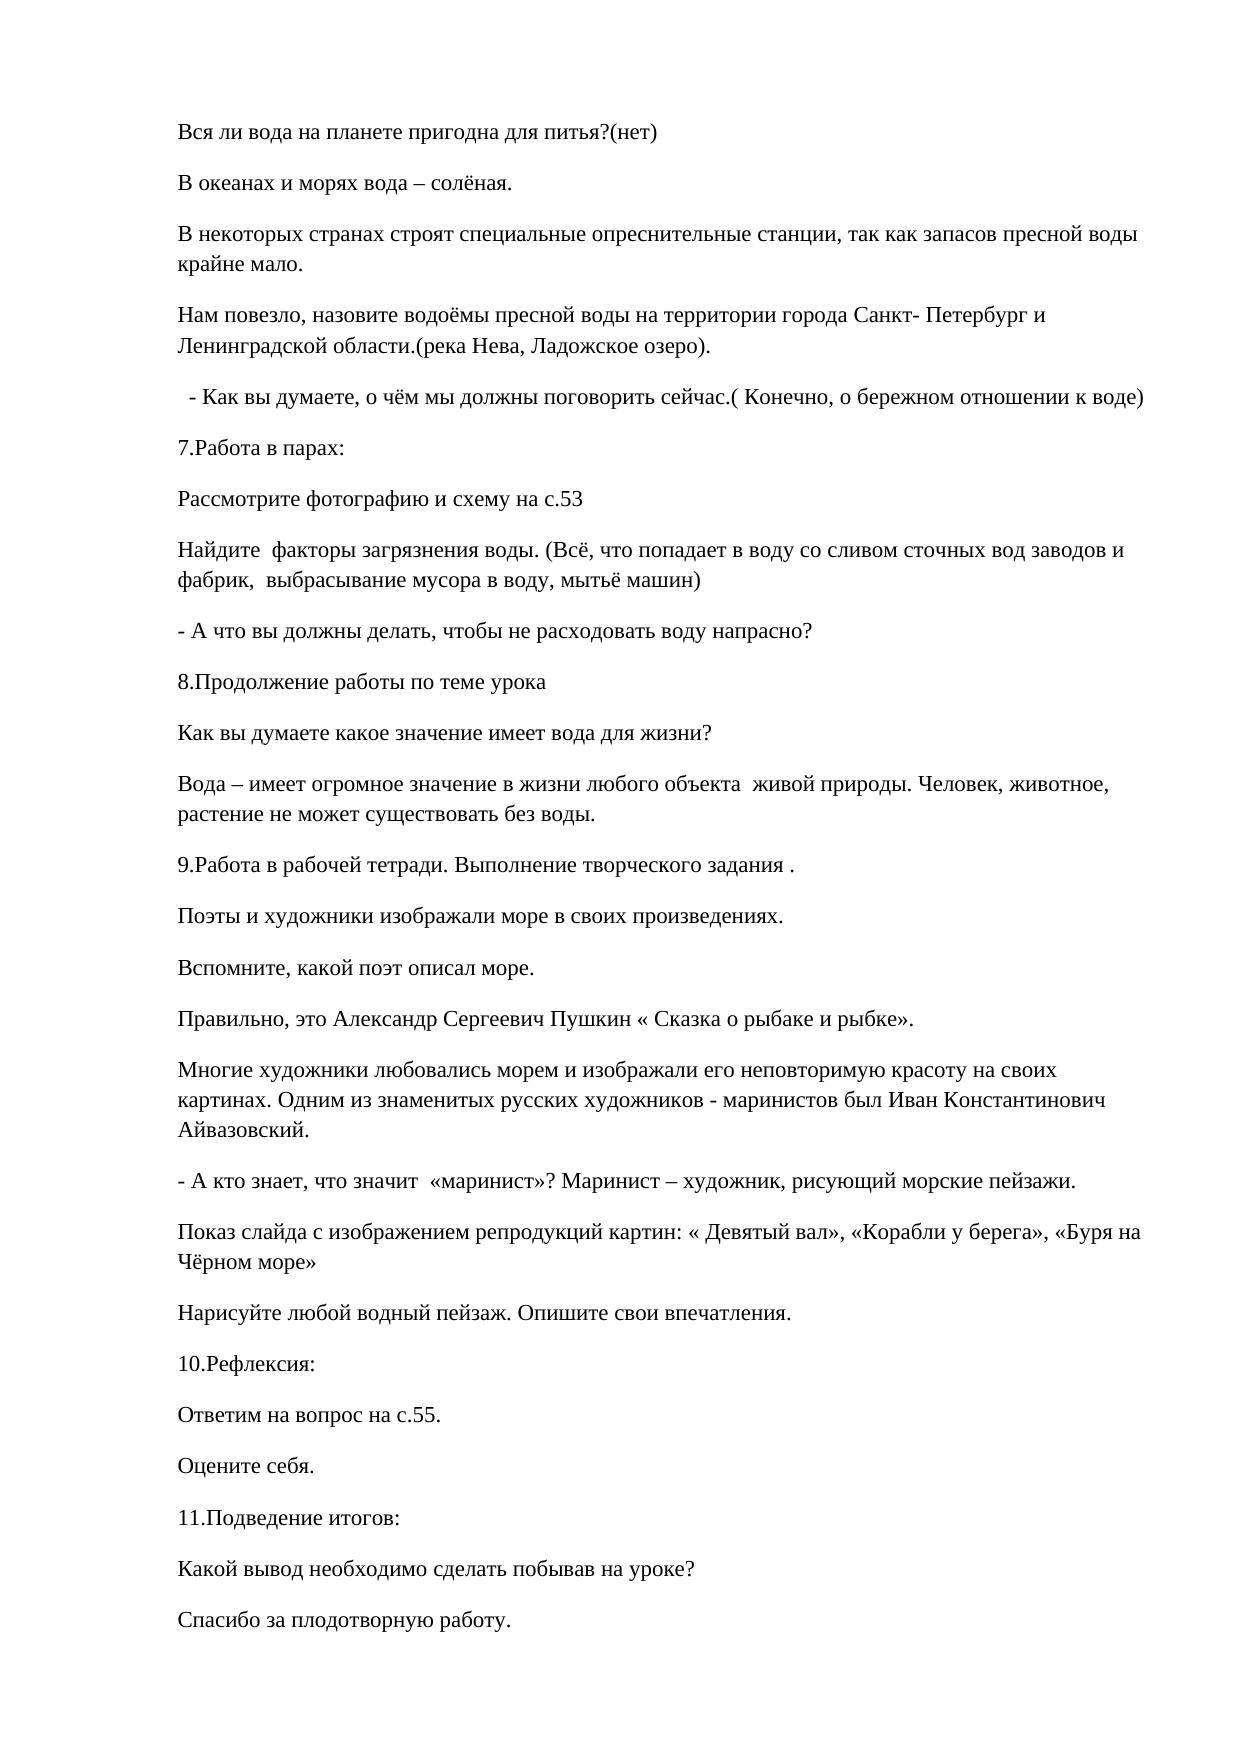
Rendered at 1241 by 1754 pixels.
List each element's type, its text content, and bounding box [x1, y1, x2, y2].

text Поэты и художники изображали море в своих произведениях. [177, 902, 1152, 929]
text - А кто знает, что значит «маринист»? Маринист – художник, рисующий морские пейзажи. [177, 1167, 1152, 1193]
text 10.Рефлексия: [177, 1350, 1152, 1377]
text - А что вы должны делать, чтобы не расходовать воду напрасно? [177, 617, 1152, 643]
text 8.Продолжение работы по теме урока [177, 668, 1152, 694]
text В океанах и морях вода – солёная. [177, 169, 1152, 196]
text 11.Подведение итогов: [177, 1503, 1152, 1530]
text Ответим на вопрос на с.55. [177, 1401, 1152, 1428]
text Какой вывод необходимо сделать побывав на уроке? [177, 1554, 1152, 1581]
text Правильно, это Александр Сергеевич Пушкин « Сказка о рыбаке и рыбке». [177, 1004, 1152, 1031]
text 7.Работа в парах: [177, 434, 1152, 460]
text Многие художники любовались морем и изображали его неповторимую красоту на своих картинах. Одним из знаменитых русских художников - маринистов был Иван Константинович Айвазовский. [177, 1056, 1152, 1142]
text Вода – имеет огромное значение в жизни любого объекта живой природы. Человек, животное, растение не может существовать без воды. [177, 770, 1152, 827]
text Нарисуйте любой водный пейзаж. Опишите свои впечатления. [177, 1299, 1152, 1326]
text Вся ли вода на планете пригодна для питья?(нет) [177, 118, 1152, 144]
text Нам повезло, назовите водоёмы пресной воды на территории города Санкт- Петербург и Ленинградской области.(река Нева, Ладожское озеро). [177, 301, 1152, 358]
text Вспомните, какой поэт описал море. [177, 953, 1152, 980]
text Найдите факторы загрязнения воды. (Всё, что попадает в воду со сливом сточных вод заводов и фабрик, выбрасывание мусора в воду, мытьё машин) [177, 536, 1152, 592]
text Спасибо за плодотворную работу. [177, 1606, 1152, 1632]
text 9.Работа в рабочей тетради. Выполнение творческого задания . [177, 851, 1152, 878]
text Показ слайда с изображением репродукций картин: « Девятый вал», «Корабли у берега», «Буря на Чёрном море» [177, 1218, 1152, 1275]
text Оцените себя. [177, 1452, 1152, 1479]
text Как вы думаете какое значение имеет вода для жизни? [177, 719, 1152, 746]
text Рассмотрите фотографию и схему на с.53 [177, 485, 1152, 511]
text В некоторых странах строят специальные опреснительные станции, так как запасов пресной воды крайне мало. [177, 220, 1152, 277]
text - Как вы думаете, о чём мы должны поговорить сейчас.( Конечно, о бережном отношении к воде) [177, 383, 1152, 409]
